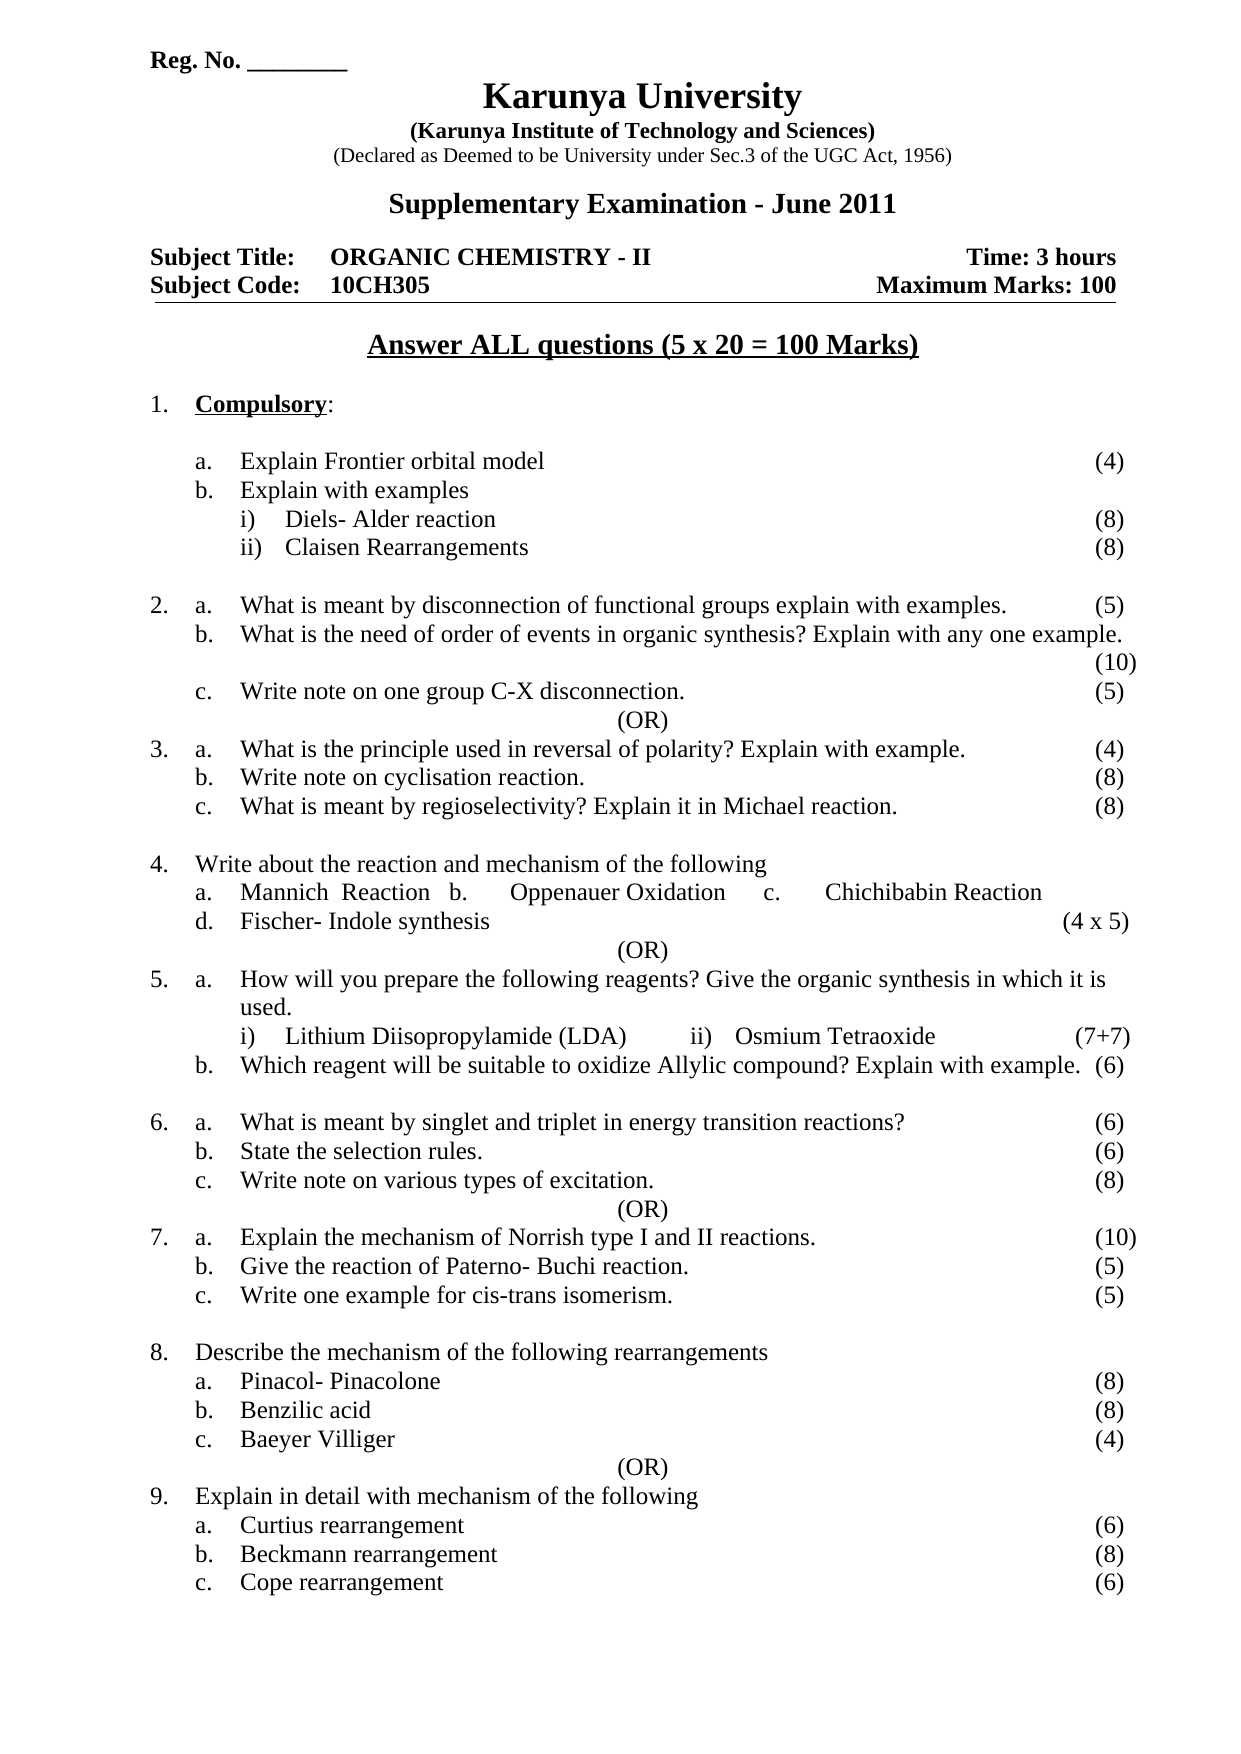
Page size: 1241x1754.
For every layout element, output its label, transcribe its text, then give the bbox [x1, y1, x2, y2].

text 7. a. Explain the mechanism of Norrish type I and II reactions. (10) [150, 1222, 1153, 1251]
text ii) Claisen Rearrangements (8) [150, 532, 1135, 561]
title Reg. No. ________ [150, 45, 1135, 74]
text c. Write note on one group C-X disconnection. (5) [150, 676, 1153, 705]
text 6. a. What is meant by singlet and triplet in energy transition reactions? (6) [150, 1107, 1135, 1136]
text 1. Compulsory: [150, 389, 1135, 417]
text 5. a. How will you prepare the following reagents? Give the organic synthesis in which it is used. [150, 964, 1135, 1021]
text b. Explain with examples [150, 475, 1135, 504]
text a. Mannich Reaction b. Oppenauer Oxidation c. Chichibabin Reaction [150, 877, 1135, 906]
text 9. Explain in detail with mechanism of the following [150, 1481, 1135, 1510]
text c. Write note on various types of excitation. (8) [150, 1165, 1135, 1194]
text a. Pinacol- Pinacolone (8) [150, 1366, 1153, 1395]
text b. Benzilic acid (8) [150, 1395, 1153, 1424]
text (10) [150, 647, 1153, 676]
text University [150, 74, 1135, 117]
text a. Explain Frontier orbital model (4) [150, 446, 1135, 475]
text (Karunya Institute of Technology and Sciences) [150, 117, 1135, 143]
text b. Which reagent will be suitable to oxidize Allylic compound? Explain with example. (6) [150, 1050, 1135, 1079]
text b. Give the reaction of Paterno- Buchi reaction. (5) [150, 1251, 1153, 1280]
text c. Write one example for cis-trans isomerism. (5) [150, 1280, 1153, 1309]
title Subject Title: ORGANIC CHEMISTRY - II Time: 3 hours [150, 242, 1135, 270]
text b. State the selection rules. (6) [150, 1136, 1135, 1165]
text 8. Describe the mechanism of the following rearrangements [150, 1337, 1153, 1366]
text Answer ALL questions (5 x 20 = 100 Marks) [150, 327, 1135, 361]
text (Declared as Deemed to be University under Sec.3 of the UGC Act, 1956) [150, 143, 1135, 167]
text (OR) [150, 935, 1135, 964]
text (OR) [150, 705, 1135, 734]
text d. Fischer- Indole synthesis (4 x 5) [150, 906, 1135, 935]
text (OR) [150, 1194, 1135, 1222]
text 3. a. What is the principle used in reversal of polarity? Explain with example. (4) [150, 734, 1135, 762]
text 2. a. What is meant by disconnection of functional groups explain with examples. (5) [150, 590, 1135, 619]
text c. Baeyer Villiger (4) [150, 1424, 1153, 1452]
text 4. Write about the reaction and mechanism of the following [150, 849, 1135, 877]
text (OR) [150, 1452, 1135, 1481]
text a. Curtius rearrangement (6) [150, 1510, 1135, 1539]
text c. Cope rearrangement (6) [150, 1567, 1135, 1596]
text b. Beckmann rearrangement (8) [150, 1539, 1135, 1567]
text b. Write note on cyclisation reaction. (8) [150, 762, 1135, 791]
text b. What is the need of order of events in organic synthesis? Explain with any one example. [150, 619, 1135, 647]
text c. What is meant by regioselectivity? Explain it in Michael reaction. (8) [150, 791, 1135, 820]
text Supplementary Examination - June 2011 [150, 186, 1135, 220]
title Subject Code: 10CH305 Maximum Marks: 100 [150, 270, 1135, 299]
text i) Lithium Diisopropylamide (LDA) ii) Osmium Tetraoxide (7+7) [150, 1021, 1135, 1050]
text i) Diels- Alder reaction (8) [150, 504, 1135, 532]
